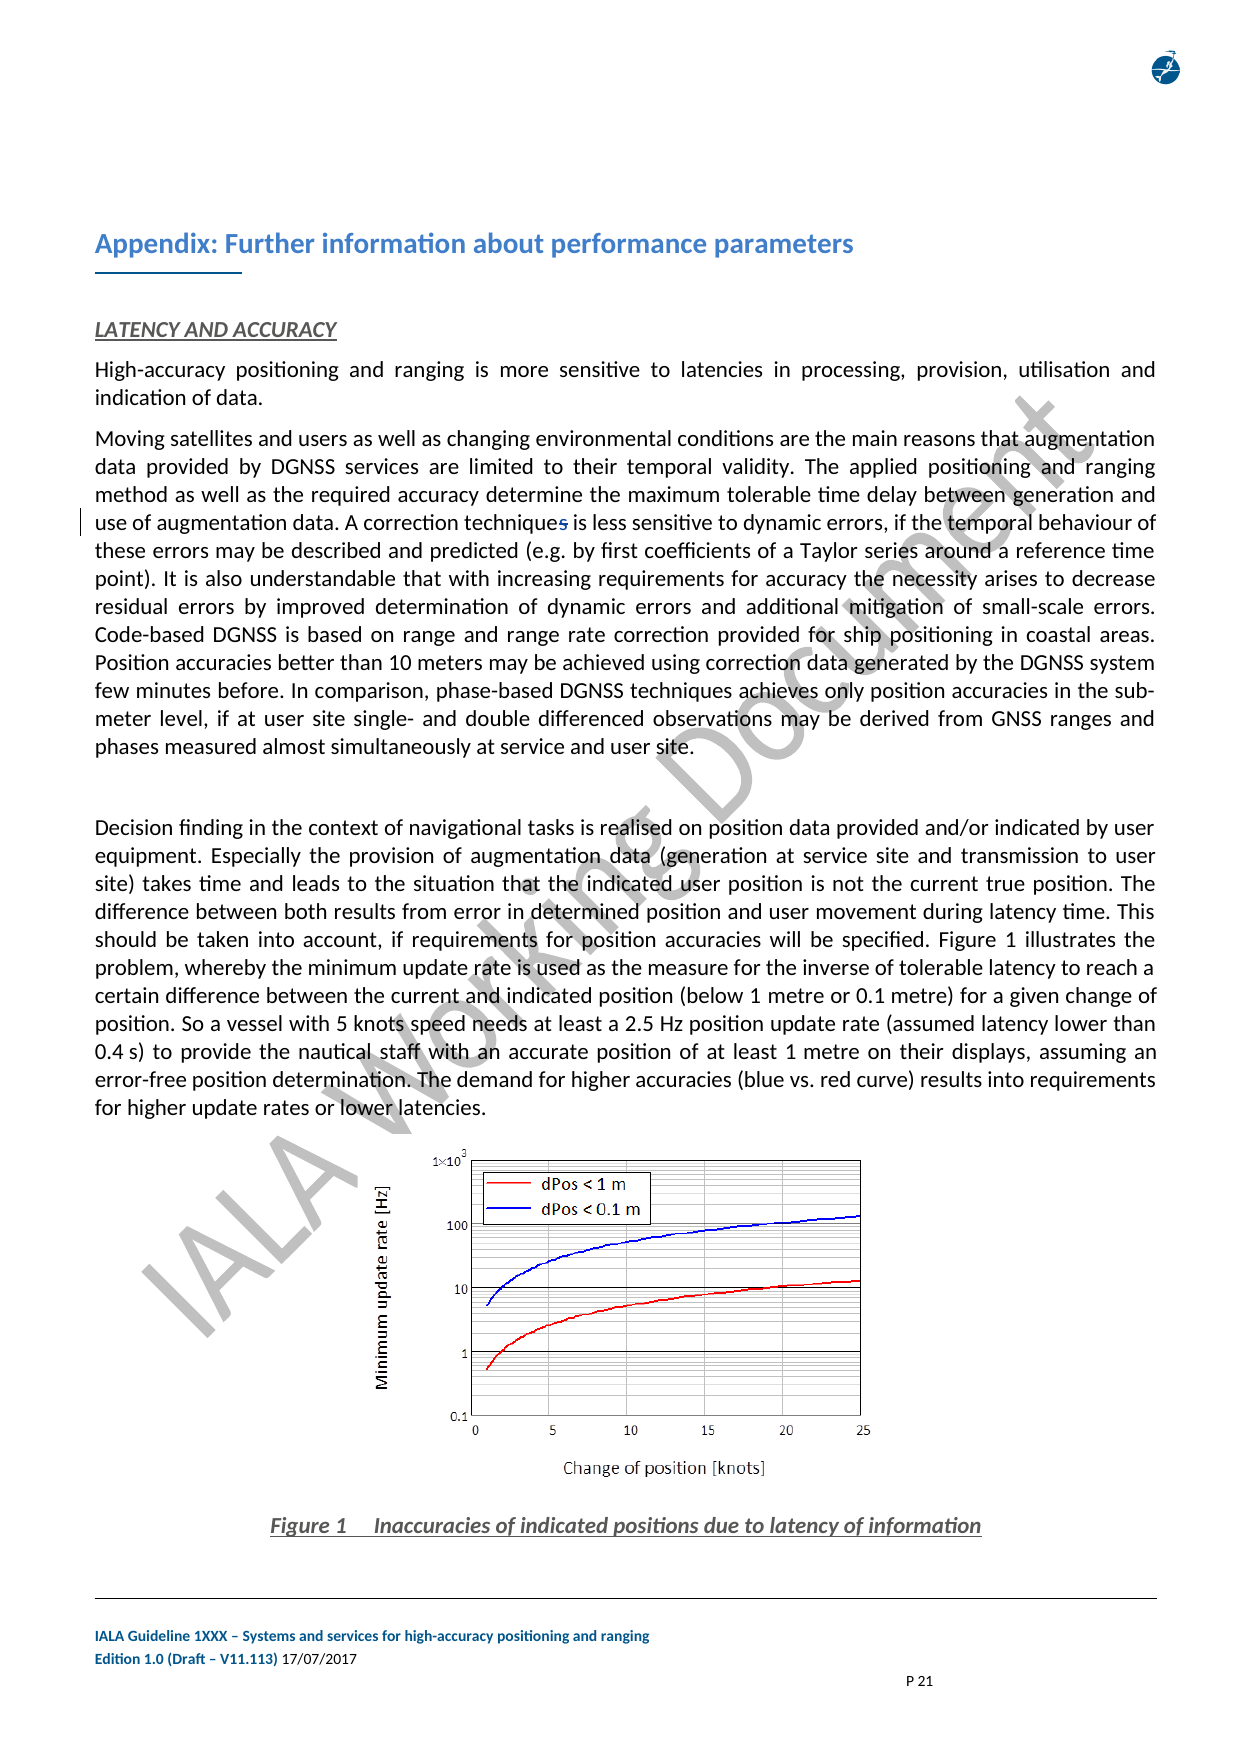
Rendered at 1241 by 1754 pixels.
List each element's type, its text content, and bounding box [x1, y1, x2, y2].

text Latency and accuracy [94, 315, 1157, 343]
text Moving satellites and users as well as changing environmental conditions are the main reasons that augmentation data provided by DGNSS services are limited to their temporal validity. The applied positioning and ranging method as well as the required accuracy determine the maximum tolerable time delay between generation and use of augmentation data. A correction technique is less sensitive to dynamic errors, if the temporal behaviour of these errors may be described and predicted (e.g. by first coefficients of a Taylor series around a reference time point). It is also understandable that with increasing requirements for accuracy the necessity arises to decrease residual errors by improved determination of dynamic errors and additional mitigation of small-scale errors. Code-based DGNSS is based on range and range rate correction provided for ship positioning in coastal areas. Position accuracies better than 10 meters may be achieved using correction data generated by the DGNSS system few minutes before. In comparison, phase-based DGNSS techniques achieves only position accuracies in the sub-meter level, if at user site single- and double differenced observations may be derived from GNSS ranges and phases measured almost simultaneously at service and user site. [94, 424, 1157, 760]
picture [357, 1134, 895, 1487]
picture [1120, 0, 1239, 119]
text High-accuracy positioning and ranging is more sensitive to latencies in processing, provision, utilisation and indication of data. [94, 356, 1157, 412]
text Inaccuracies of indicated positions due to latency of information [94, 1512, 1157, 1539]
text Decision finding in the context of navigational tasks is realised on position data provided and/or indicated by user equipment. Especially the provision of augmentation data (generation at service site and transmission to user site) takes time and leads to the situation that the indicated user position is not the current true position. The difference between both results from error in determined position and user movement during latency time. This should be taken into account, if requirements for position accuracies will be specified. Figure 1 illustrates the problem, whereby the minimum update rate is used as the measure for the inverse of tolerable latency to reach a certain difference between the current and indicated position (below 1 metre or 0.1 metre) for a given change of position. So a vessel with 5 knots speed needs at least a 2.5 Hz position update rate (assumed latency lower than 0.4 s) to provide the nautical staff with an accurate position of at least 1 metre on their displays, assuming an error-free position determination. The demand for higher accuracies (blue vs. red curve) results into requirements for higher update rates or lower latencies. [94, 813, 1157, 1122]
subtitle Appendix: Further information about performance parameters [94, 225, 1157, 261]
